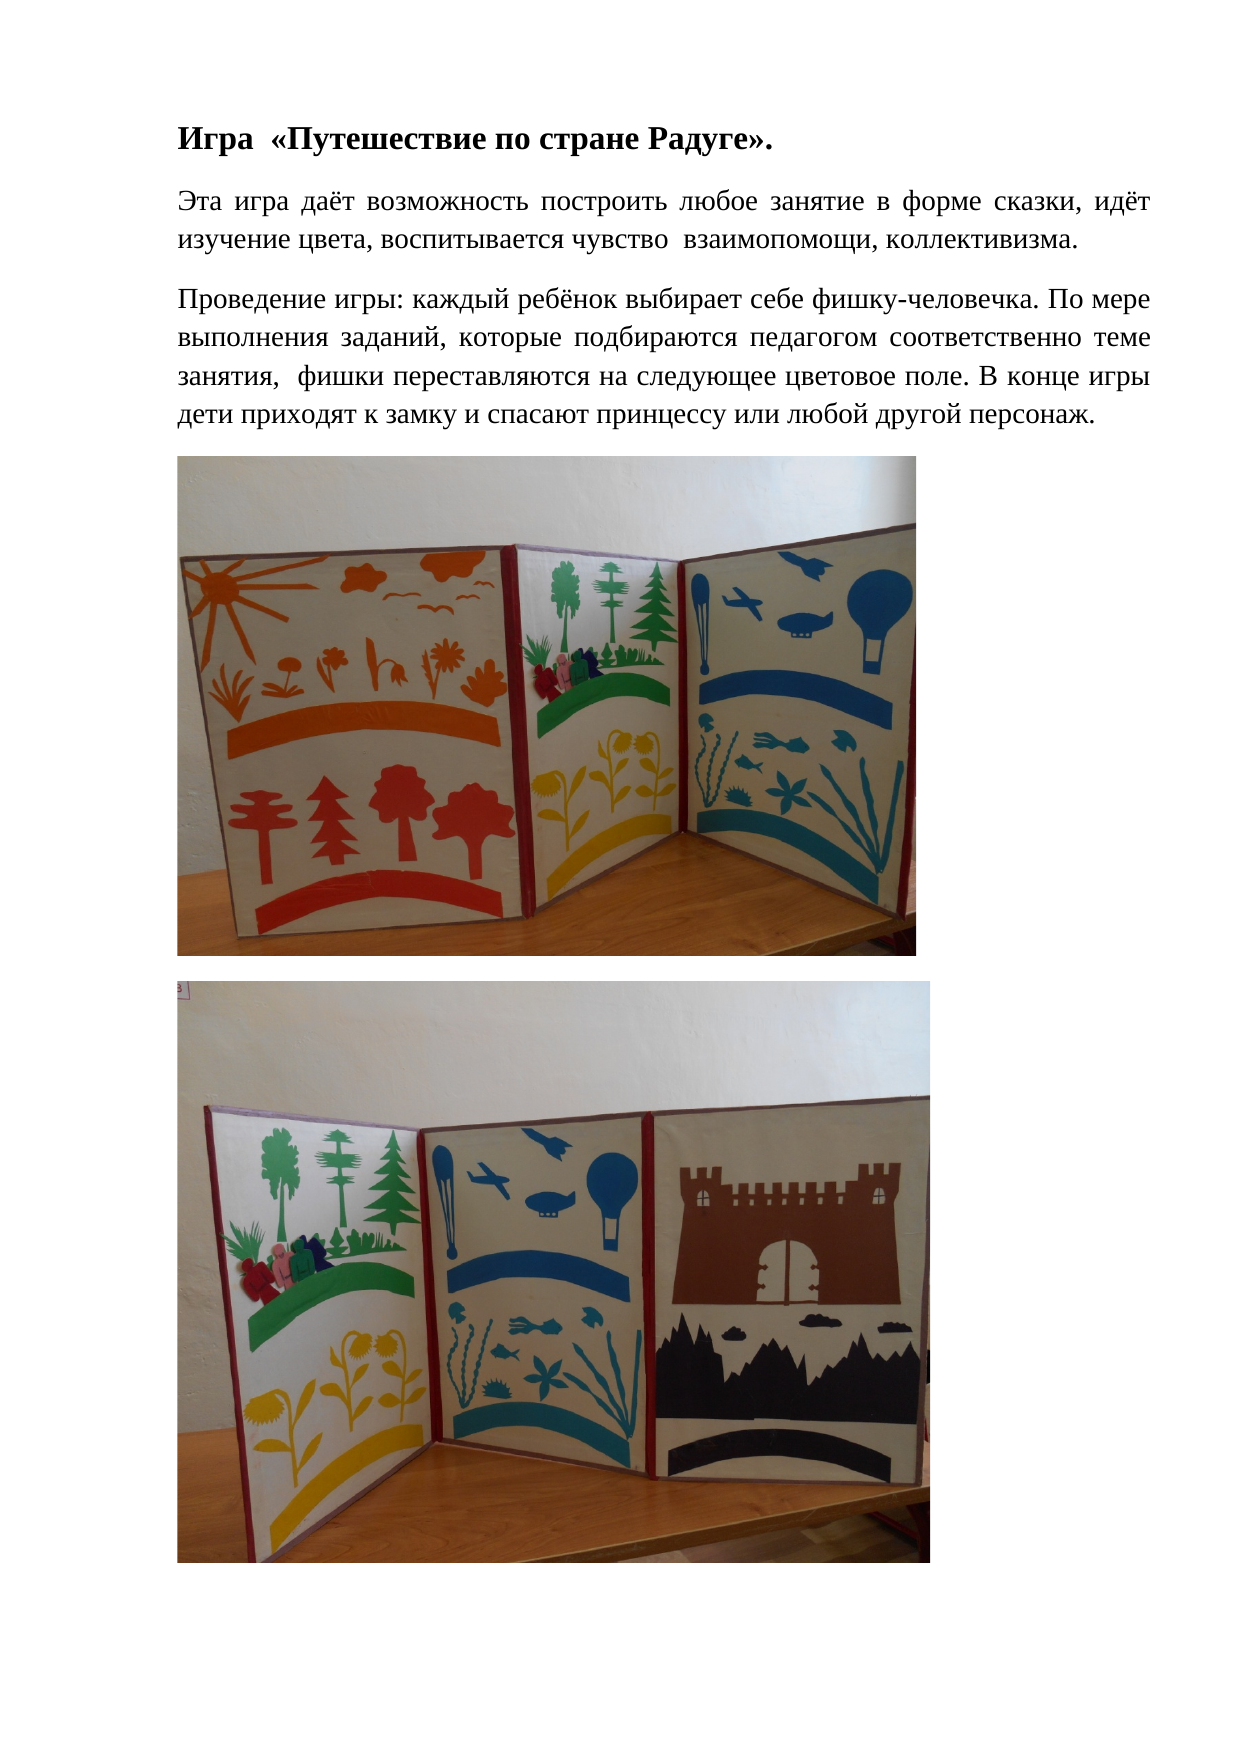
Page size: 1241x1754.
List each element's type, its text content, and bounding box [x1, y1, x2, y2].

picture [177, 456, 917, 956]
text Игра «Путешествие по стране Радуге». [177, 118, 1152, 156]
picture [177, 981, 931, 1563]
text Проведение игры: каждый ребёнок выбирает себе фишку-человечка. По мере выполнения заданий, которые подбираются педагогом соответственно теме занятия, фишки переставляются на следующее цветовое поле. В конце игры дети приходят к замку и спасают принцессу или любой другой персонаж. [177, 281, 1152, 430]
text Эта игра даёт возможность построить любое занятие в форме сказки, идёт изучение цвета, воспитывается чувство взаимопомощи, коллективизма. [177, 183, 1152, 255]
